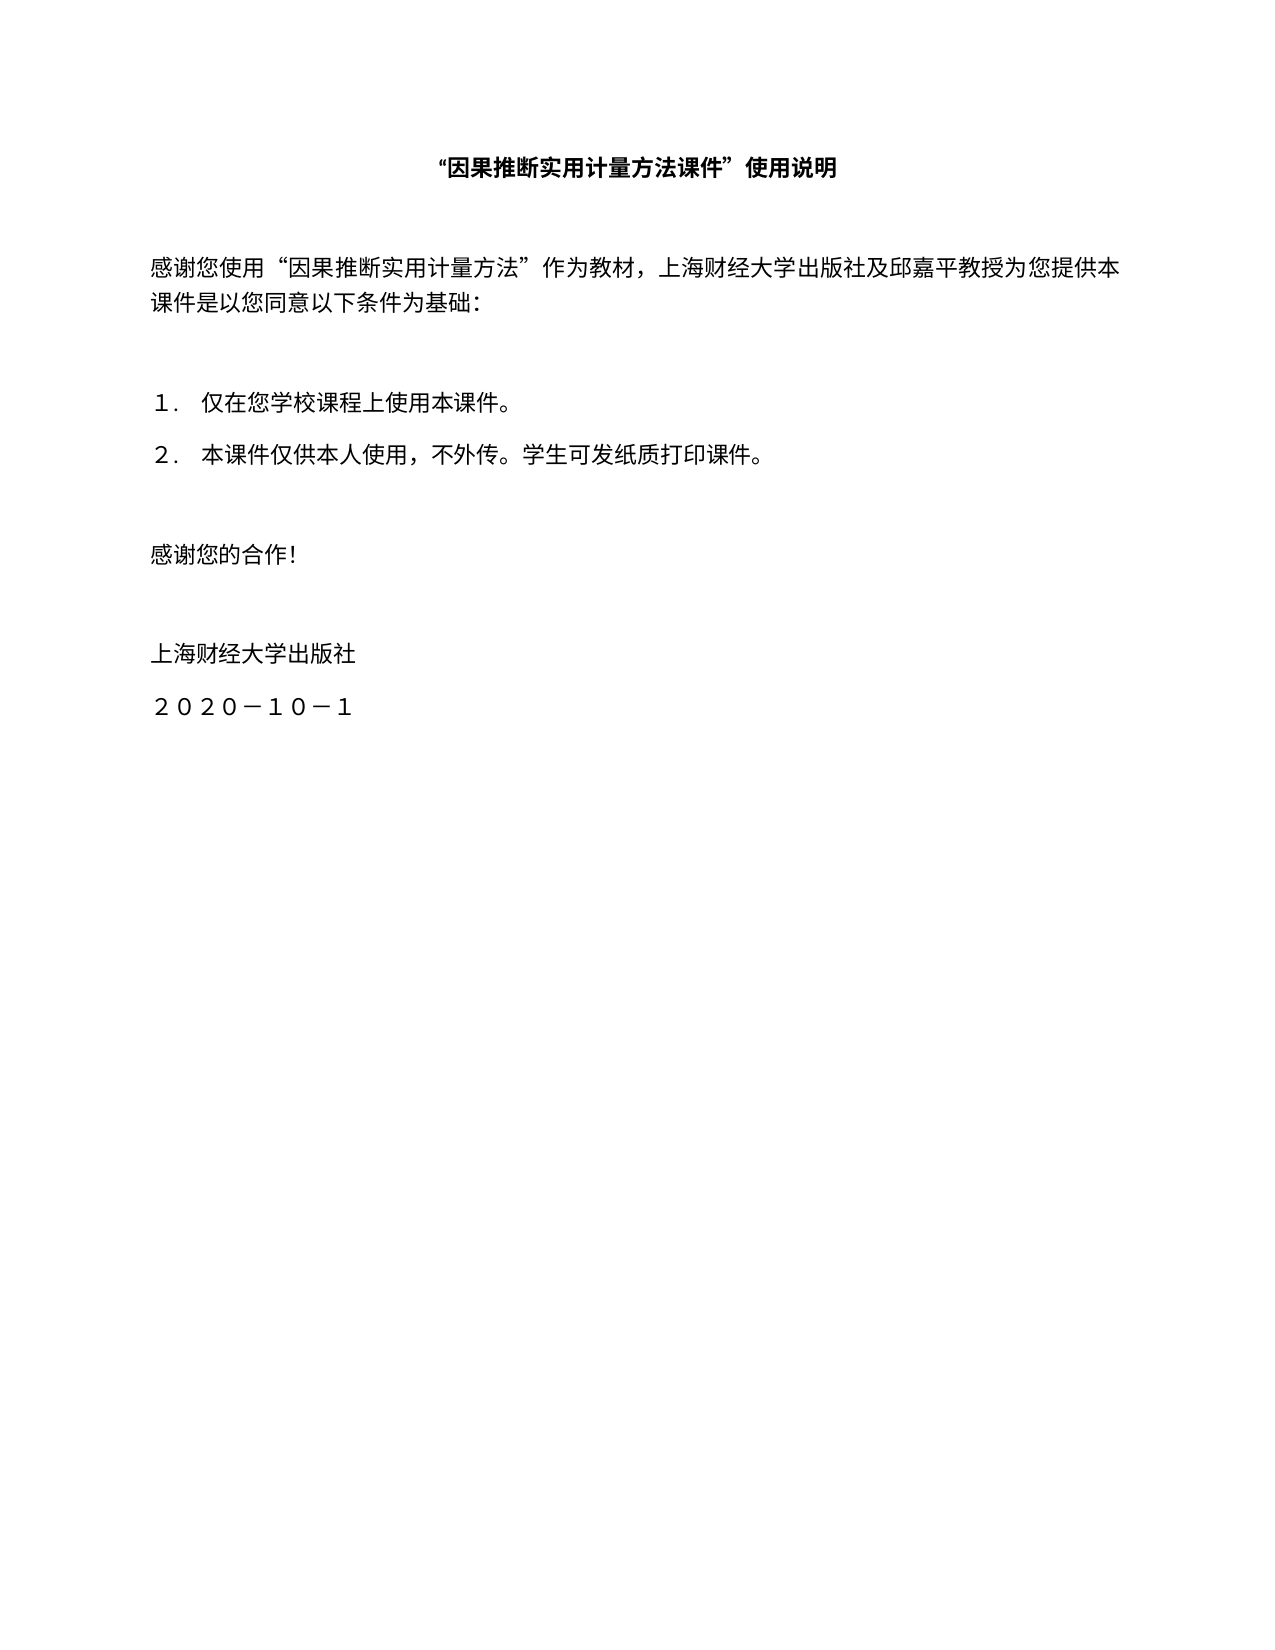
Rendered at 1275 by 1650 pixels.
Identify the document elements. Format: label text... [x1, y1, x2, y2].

text 感谢您的合作！ [150, 536, 1125, 570]
text １. 仅在您学校课程上使用本课件。 [150, 384, 1125, 418]
text “因果推断实用计量方法课件”使用说明 [150, 150, 1125, 183]
text ２０２０－１０－１ [150, 688, 1125, 722]
text 上海财经大学出版社 [150, 636, 1125, 669]
text 感谢您使用“因果推断实用计量方法”作为教材，上海财经大学出版社及邱嘉平教授为您提供本课件是以您同意以下条件为基础： [150, 249, 1125, 318]
text ２. 本课件仅供本人使用，不外传。学生可发纸质打印课件。 [150, 437, 1125, 470]
